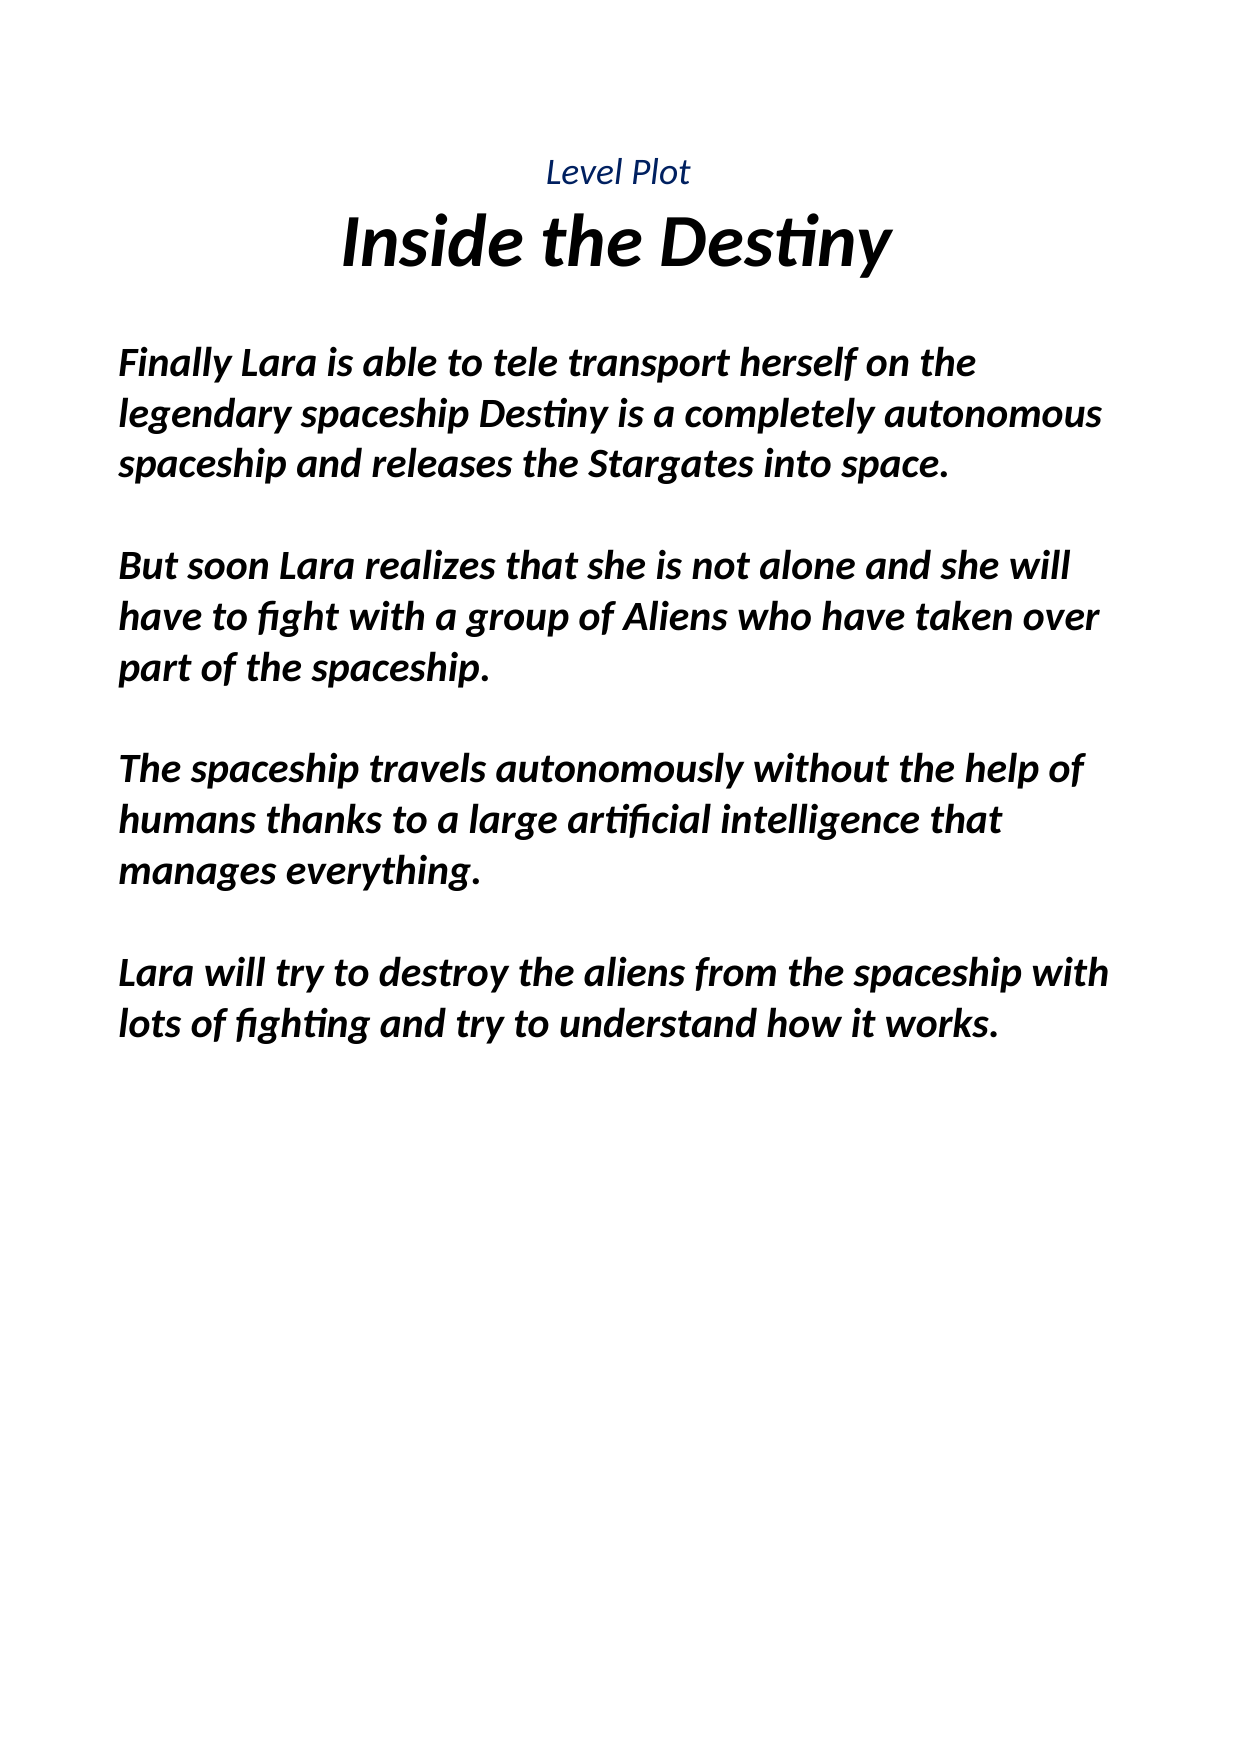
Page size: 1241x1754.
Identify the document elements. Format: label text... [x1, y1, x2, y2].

text But soon Lara realizes that she is not alone and she will have to fight with a group of Aliens who have taken over part of the spaceship. [118, 539, 1122, 692]
text The spaceship travels autonomously without the help of humans thanks to a large artificial intelligence that manages everything. [118, 742, 1122, 895]
text Finally Lara is able to tele transport herself on the legendary spaceship Destiny is a completely autonomous spaceship and releases the Stargates into space. [118, 336, 1122, 488]
text Lara will try to destroy the aliens from the spaceship with lots of fighting and try to understand how it works. [118, 946, 1122, 1047]
text Inside the Destiny [118, 193, 1122, 285]
text Level Plot [118, 148, 1122, 193]
